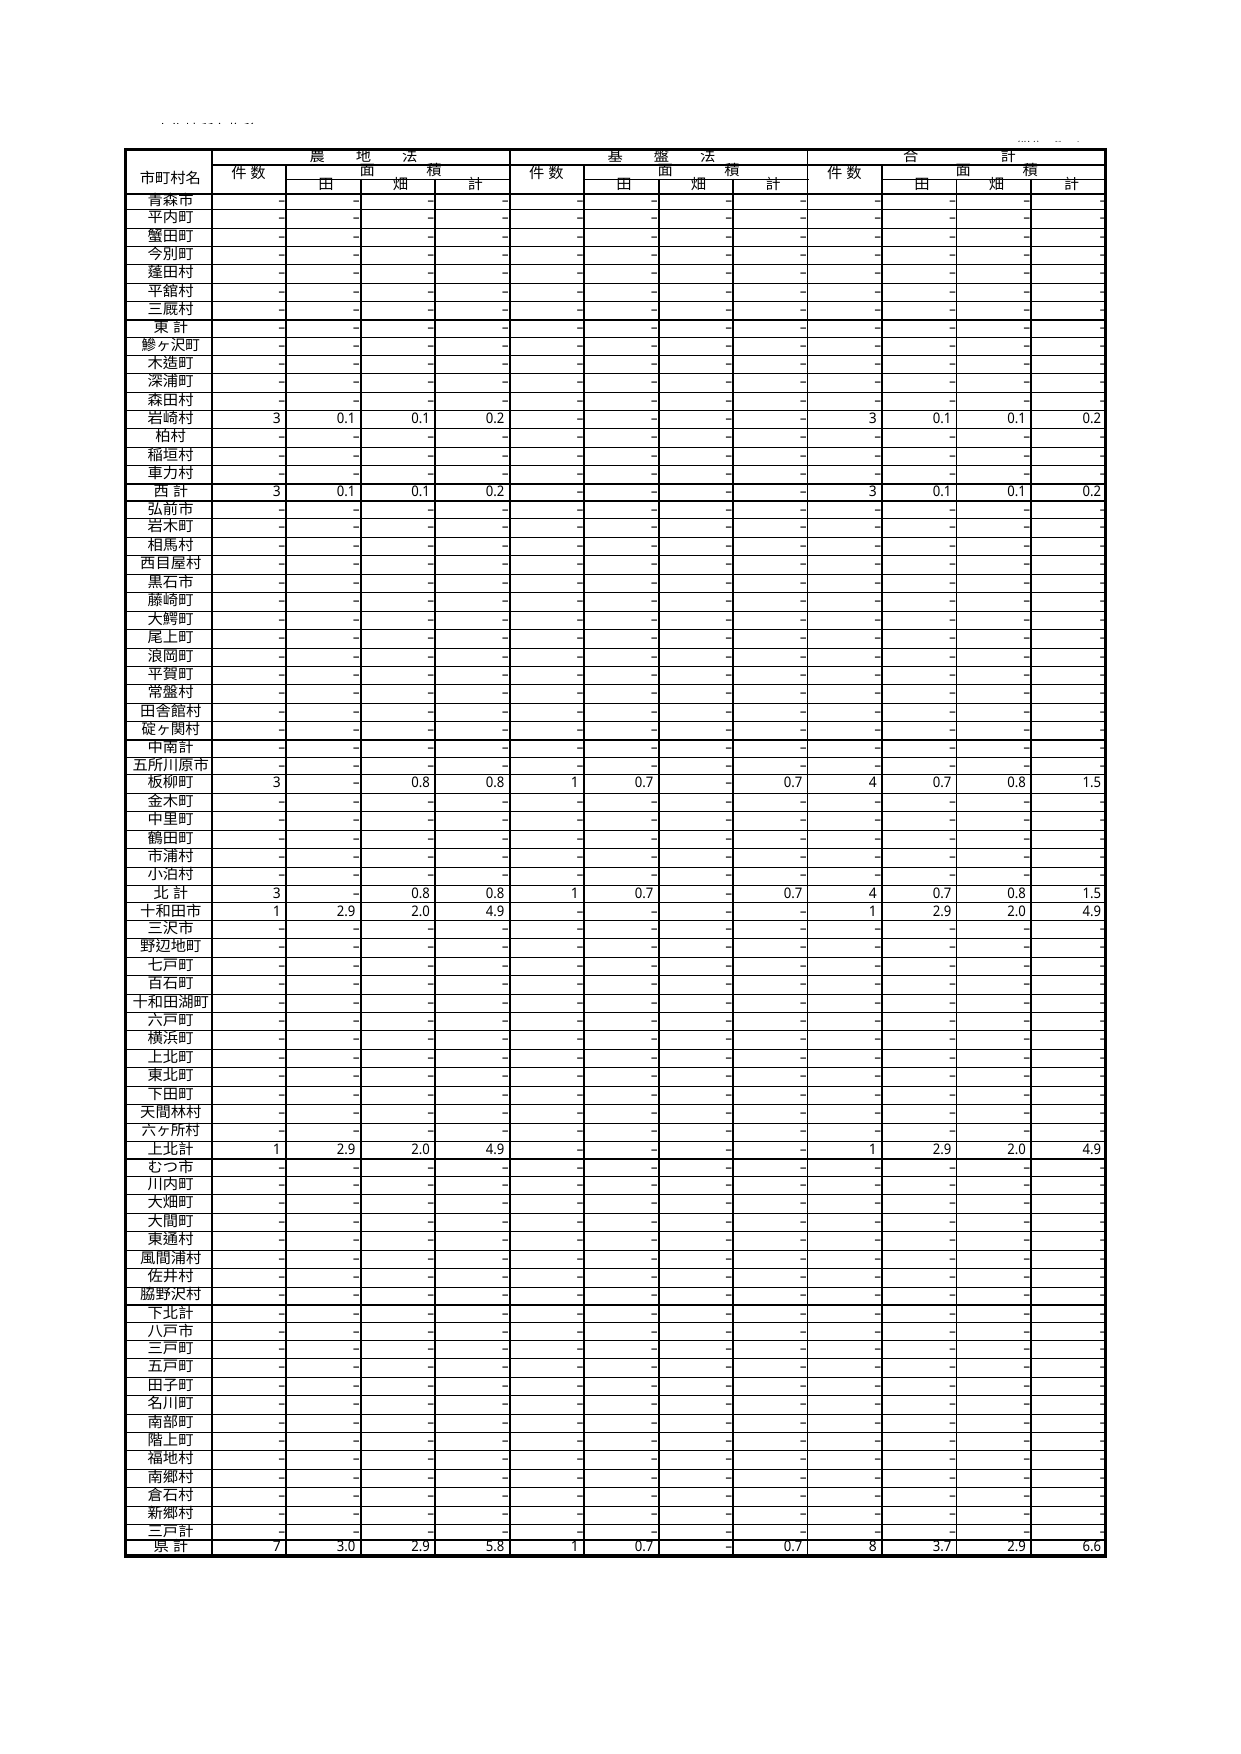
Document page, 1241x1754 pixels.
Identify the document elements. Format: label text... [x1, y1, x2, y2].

table_cell - [436, 195, 509, 209]
table_cell 鰺ヶ沢町 [127, 338, 211, 354]
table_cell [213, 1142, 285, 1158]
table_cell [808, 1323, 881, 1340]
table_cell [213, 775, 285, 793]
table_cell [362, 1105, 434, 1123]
table_cell - [660, 229, 732, 246]
table_cell - [362, 649, 434, 666]
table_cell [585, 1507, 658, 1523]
table_cell - [511, 630, 583, 647]
table_cell - [660, 356, 732, 373]
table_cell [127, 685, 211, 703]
table_cell - [808, 448, 881, 465]
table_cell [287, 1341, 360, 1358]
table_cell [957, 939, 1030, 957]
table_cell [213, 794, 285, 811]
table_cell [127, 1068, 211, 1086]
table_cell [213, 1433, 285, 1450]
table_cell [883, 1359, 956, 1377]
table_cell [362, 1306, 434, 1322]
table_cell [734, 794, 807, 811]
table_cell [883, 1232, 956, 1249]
table_cell - [436, 338, 509, 354]
table_cell - [585, 429, 658, 447]
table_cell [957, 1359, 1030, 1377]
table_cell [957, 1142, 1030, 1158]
table_cell - [213, 247, 285, 264]
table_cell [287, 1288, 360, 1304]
table_cell 田 [287, 180, 360, 193]
table_cell - [213, 374, 285, 391]
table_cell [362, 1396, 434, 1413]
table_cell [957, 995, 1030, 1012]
table_cell - [511, 229, 583, 246]
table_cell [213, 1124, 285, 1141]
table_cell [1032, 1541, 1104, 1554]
table_cell - [734, 338, 807, 354]
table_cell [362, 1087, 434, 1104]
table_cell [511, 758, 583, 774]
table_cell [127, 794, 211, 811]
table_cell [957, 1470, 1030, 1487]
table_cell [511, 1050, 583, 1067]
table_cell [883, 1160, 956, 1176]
table_cell - [957, 630, 1030, 647]
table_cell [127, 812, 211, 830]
table_cell - [808, 210, 881, 227]
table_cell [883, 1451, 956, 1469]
table_cell 件 数 [511, 166, 583, 193]
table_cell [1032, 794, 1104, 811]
table_cell - [883, 575, 956, 592]
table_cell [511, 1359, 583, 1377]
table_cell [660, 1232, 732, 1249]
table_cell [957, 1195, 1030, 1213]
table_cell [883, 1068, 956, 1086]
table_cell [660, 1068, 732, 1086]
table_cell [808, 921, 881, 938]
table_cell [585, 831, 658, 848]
table_cell - [213, 630, 285, 647]
table_cell - [734, 519, 807, 537]
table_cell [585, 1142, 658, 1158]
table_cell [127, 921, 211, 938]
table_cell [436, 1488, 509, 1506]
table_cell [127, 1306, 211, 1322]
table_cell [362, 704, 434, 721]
table_cell - [660, 612, 732, 629]
table_cell - [808, 356, 881, 373]
table_cell - [436, 229, 509, 246]
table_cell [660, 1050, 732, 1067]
table_cell - [883, 649, 956, 666]
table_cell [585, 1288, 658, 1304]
table_cell - [957, 338, 1030, 354]
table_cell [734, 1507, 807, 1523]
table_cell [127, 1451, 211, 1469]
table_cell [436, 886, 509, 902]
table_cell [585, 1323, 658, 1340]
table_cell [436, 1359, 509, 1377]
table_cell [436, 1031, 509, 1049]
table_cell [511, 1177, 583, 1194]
table_cell - [436, 374, 509, 391]
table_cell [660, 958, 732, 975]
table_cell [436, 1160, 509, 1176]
table_cell - [511, 265, 583, 283]
table_cell - [213, 229, 285, 246]
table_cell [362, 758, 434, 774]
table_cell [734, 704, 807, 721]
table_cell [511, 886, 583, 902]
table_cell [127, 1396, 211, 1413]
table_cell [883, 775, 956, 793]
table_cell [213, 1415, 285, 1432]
table_cell - [1032, 612, 1104, 629]
table_cell - [883, 612, 956, 629]
table_cell - [585, 210, 658, 227]
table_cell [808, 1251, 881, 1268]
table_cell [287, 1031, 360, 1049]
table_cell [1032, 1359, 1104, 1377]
table_cell - [808, 429, 881, 447]
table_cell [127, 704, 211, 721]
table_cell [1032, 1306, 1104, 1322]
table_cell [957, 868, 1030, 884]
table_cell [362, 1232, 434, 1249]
table_cell - [734, 210, 807, 227]
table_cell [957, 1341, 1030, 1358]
table_cell - [808, 374, 881, 391]
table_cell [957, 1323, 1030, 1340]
table_cell - [585, 502, 658, 518]
table_cell - [287, 667, 360, 684]
table_cell - [436, 593, 509, 611]
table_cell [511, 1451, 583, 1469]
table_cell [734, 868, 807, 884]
table_cell - [734, 448, 807, 465]
table_cell - [883, 284, 956, 301]
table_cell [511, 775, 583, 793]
table_cell 森田村 [127, 393, 211, 410]
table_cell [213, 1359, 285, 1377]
table_cell - [287, 502, 360, 518]
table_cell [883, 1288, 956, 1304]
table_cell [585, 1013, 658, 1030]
table_cell - [436, 502, 509, 518]
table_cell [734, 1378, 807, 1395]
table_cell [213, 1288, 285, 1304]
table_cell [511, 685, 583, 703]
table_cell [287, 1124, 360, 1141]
table_cell - [660, 265, 732, 283]
table_cell - [436, 649, 509, 666]
table_cell - [1032, 356, 1104, 373]
table_cell - [957, 502, 1030, 518]
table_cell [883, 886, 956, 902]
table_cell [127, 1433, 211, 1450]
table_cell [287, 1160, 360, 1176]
table_cell - [808, 284, 881, 301]
table_cell - [660, 284, 732, 301]
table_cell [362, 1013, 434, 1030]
table_cell - [213, 265, 285, 283]
table_cell 西 計 [127, 485, 211, 500]
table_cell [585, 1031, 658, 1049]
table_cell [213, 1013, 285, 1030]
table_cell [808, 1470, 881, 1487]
table_cell - [362, 229, 434, 246]
table_cell - [1032, 519, 1104, 537]
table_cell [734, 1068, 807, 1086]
table_cell - [883, 429, 956, 447]
table_cell - [660, 302, 732, 319]
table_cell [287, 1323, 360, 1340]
table_cell - [213, 612, 285, 629]
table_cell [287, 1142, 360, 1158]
table_cell 青森市 [127, 195, 211, 209]
table_cell 0.1 [362, 411, 434, 428]
table_cell - [436, 519, 509, 537]
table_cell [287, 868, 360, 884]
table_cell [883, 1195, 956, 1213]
table_cell 田 [585, 180, 658, 193]
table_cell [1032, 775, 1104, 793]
table_cell - [734, 321, 807, 337]
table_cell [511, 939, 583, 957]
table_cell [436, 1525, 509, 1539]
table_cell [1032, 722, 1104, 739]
table_cell - [511, 448, 583, 465]
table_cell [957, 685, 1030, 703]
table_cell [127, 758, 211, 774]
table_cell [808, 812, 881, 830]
table_cell - [734, 411, 807, 428]
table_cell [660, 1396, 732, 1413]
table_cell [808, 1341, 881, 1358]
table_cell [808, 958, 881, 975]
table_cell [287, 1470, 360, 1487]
table_cell - [213, 466, 285, 483]
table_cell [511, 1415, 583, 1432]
table_cell - [808, 393, 881, 410]
table_cell - [511, 485, 583, 500]
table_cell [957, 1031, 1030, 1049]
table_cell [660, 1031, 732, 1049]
table_cell 浪岡町 [127, 649, 211, 666]
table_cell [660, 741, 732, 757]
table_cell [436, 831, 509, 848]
table_cell - [883, 210, 956, 227]
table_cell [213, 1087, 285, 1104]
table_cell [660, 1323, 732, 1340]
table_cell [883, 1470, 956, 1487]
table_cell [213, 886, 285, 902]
table_cell - [362, 519, 434, 537]
table_cell - [436, 667, 509, 684]
table_cell 相馬村 [127, 538, 211, 555]
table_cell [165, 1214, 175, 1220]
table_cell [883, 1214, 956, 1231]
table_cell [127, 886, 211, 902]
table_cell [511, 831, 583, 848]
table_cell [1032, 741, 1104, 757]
table_cell - [1032, 265, 1104, 283]
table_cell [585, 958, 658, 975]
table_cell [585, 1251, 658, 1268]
table_cell - [287, 556, 360, 574]
table_cell - [287, 229, 360, 246]
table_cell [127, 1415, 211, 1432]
table_cell - [436, 448, 509, 465]
table_cell - [213, 338, 285, 354]
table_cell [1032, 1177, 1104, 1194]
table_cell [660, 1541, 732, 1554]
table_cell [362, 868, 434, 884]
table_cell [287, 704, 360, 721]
table_cell - [734, 556, 807, 574]
table_cell - [808, 338, 881, 354]
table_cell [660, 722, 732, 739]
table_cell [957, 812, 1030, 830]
table_cell - [436, 466, 509, 483]
table_cell - [883, 338, 956, 354]
table_cell - [734, 429, 807, 447]
table_cell - [808, 502, 881, 518]
table_cell 岩木町 [127, 519, 211, 537]
table_cell - [1032, 247, 1104, 264]
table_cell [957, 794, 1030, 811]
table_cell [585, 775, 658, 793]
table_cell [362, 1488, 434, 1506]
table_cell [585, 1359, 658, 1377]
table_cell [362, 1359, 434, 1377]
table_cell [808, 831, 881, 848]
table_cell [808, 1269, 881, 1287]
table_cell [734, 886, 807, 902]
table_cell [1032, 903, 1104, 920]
table_cell - [585, 575, 658, 592]
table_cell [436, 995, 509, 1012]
table_cell - [213, 429, 285, 447]
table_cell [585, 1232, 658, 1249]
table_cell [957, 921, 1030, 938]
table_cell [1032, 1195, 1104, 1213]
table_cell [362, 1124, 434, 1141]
table_cell - [511, 210, 583, 227]
table_cell - [585, 338, 658, 354]
table_cell - [362, 429, 434, 447]
table_cell - [436, 284, 509, 301]
table_cell - [287, 356, 360, 373]
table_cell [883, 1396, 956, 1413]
table_cell - [883, 593, 956, 611]
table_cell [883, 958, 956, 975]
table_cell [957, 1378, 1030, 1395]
table_cell - [734, 485, 807, 500]
table_cell - [287, 302, 360, 319]
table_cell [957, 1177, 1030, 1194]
table_cell 蓬田村 [127, 265, 211, 283]
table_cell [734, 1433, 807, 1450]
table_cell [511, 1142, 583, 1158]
table_cell - [213, 393, 285, 410]
table_cell - [808, 302, 881, 319]
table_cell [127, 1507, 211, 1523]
table_cell - [957, 556, 1030, 574]
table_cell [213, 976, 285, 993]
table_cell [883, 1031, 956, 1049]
table_cell - [808, 649, 881, 666]
table_cell - [436, 247, 509, 264]
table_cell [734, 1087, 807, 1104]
table_cell 計 [436, 180, 509, 193]
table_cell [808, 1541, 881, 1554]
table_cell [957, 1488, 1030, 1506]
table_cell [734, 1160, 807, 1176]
table_cell - [585, 485, 658, 500]
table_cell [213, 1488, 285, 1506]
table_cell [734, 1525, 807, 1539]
table_cell - [362, 321, 434, 337]
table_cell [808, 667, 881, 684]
table_cell - [1032, 338, 1104, 354]
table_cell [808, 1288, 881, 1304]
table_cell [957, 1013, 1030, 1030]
table_cell - [362, 448, 434, 465]
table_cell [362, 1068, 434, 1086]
table_cell - [883, 247, 956, 264]
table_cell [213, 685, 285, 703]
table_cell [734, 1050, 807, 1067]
table_cell - [734, 575, 807, 592]
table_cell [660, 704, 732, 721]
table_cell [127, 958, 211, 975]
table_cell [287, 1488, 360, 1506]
table_cell - [957, 321, 1030, 337]
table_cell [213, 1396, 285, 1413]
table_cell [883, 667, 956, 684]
table_cell - [660, 338, 732, 354]
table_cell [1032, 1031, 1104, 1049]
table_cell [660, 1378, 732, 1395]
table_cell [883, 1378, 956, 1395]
table_cell - [660, 374, 732, 391]
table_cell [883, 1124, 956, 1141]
table_cell - [362, 210, 434, 227]
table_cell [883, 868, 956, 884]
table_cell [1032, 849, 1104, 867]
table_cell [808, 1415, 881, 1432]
table_cell - [957, 302, 1030, 319]
table_cell - [287, 612, 360, 629]
table_cell - [734, 649, 807, 666]
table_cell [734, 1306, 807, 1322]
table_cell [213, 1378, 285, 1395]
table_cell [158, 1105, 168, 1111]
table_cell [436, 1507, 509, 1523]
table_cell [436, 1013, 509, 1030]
table_cell - [883, 393, 956, 410]
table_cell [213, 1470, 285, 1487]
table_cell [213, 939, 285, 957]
table_cell - [213, 502, 285, 518]
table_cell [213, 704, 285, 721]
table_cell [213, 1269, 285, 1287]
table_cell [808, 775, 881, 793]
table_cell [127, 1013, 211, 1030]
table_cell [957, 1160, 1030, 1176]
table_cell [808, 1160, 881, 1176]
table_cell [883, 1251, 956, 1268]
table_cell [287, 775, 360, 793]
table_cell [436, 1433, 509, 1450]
table_cell - [362, 466, 434, 483]
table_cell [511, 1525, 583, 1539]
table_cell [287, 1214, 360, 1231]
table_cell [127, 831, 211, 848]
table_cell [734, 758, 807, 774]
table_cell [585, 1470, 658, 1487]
table_cell - [883, 356, 956, 373]
table_cell - [213, 302, 285, 319]
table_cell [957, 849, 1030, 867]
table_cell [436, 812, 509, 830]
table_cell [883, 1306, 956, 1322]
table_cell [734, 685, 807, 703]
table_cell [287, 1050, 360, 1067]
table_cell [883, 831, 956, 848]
table_cell - [436, 630, 509, 647]
table_cell - [213, 667, 285, 684]
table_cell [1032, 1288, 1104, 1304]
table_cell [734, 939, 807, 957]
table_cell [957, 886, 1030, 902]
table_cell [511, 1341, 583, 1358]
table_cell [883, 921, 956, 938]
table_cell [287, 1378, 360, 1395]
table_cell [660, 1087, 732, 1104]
table_cell - [213, 195, 285, 209]
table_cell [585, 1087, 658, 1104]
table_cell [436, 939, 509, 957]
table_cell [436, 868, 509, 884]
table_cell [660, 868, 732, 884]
table_cell - [585, 667, 658, 684]
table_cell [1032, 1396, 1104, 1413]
table_cell 黒石市 [127, 575, 211, 592]
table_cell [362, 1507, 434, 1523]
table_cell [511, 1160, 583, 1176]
table_cell - [585, 556, 658, 574]
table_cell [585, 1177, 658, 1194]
table_cell - [511, 667, 583, 684]
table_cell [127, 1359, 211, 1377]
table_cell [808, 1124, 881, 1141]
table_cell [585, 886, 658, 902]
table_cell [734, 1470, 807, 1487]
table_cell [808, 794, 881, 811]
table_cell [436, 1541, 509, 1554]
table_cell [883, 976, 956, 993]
table_cell 0.1 [362, 485, 434, 500]
table_cell - [436, 429, 509, 447]
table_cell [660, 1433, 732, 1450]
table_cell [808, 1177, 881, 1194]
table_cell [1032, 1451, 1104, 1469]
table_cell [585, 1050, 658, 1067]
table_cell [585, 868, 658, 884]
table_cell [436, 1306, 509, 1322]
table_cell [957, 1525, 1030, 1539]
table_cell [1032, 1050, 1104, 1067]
table_cell - [1032, 210, 1104, 227]
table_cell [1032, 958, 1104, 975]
table_cell - [957, 247, 1030, 264]
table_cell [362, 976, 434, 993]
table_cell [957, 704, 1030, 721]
table_cell - [734, 195, 807, 209]
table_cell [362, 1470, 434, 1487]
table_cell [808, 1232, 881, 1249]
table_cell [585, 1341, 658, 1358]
table_cell - [808, 556, 881, 574]
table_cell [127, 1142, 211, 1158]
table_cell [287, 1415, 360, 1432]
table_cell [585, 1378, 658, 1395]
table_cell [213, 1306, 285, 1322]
table_cell - [585, 593, 658, 611]
table_cell 平賀町 [127, 667, 211, 684]
table_cell - [511, 556, 583, 574]
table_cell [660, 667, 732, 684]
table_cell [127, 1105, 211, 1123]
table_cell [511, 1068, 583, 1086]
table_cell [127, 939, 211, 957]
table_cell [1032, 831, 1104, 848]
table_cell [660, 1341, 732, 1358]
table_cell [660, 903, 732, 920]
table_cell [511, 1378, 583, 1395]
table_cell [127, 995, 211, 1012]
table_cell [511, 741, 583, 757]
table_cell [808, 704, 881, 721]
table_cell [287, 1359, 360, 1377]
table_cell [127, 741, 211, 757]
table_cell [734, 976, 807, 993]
table_cell - [213, 519, 285, 537]
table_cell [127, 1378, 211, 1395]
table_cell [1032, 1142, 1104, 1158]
table_cell - [585, 612, 658, 629]
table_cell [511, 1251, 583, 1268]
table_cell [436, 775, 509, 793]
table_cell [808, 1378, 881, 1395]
table_cell - [213, 649, 285, 666]
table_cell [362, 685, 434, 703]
table_cell - [660, 411, 732, 428]
table_cell - [734, 374, 807, 391]
table_cell - [734, 356, 807, 373]
table_cell - [287, 374, 360, 391]
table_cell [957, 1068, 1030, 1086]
table_cell - [511, 502, 583, 518]
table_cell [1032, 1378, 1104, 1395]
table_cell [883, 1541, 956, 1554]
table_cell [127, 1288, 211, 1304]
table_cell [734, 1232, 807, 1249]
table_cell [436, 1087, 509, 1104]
table_cell - [883, 502, 956, 518]
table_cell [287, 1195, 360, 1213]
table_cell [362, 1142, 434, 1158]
table_cell - [660, 649, 732, 666]
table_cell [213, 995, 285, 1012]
table_cell - [808, 466, 881, 483]
table_cell - [213, 210, 285, 227]
table_cell 西目屋村 [127, 556, 211, 574]
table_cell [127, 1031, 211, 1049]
table_cell - [660, 485, 732, 500]
table_cell - [362, 247, 434, 264]
table_cell 3 [213, 485, 285, 500]
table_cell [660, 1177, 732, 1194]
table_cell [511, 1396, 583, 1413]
table_cell - [362, 667, 434, 684]
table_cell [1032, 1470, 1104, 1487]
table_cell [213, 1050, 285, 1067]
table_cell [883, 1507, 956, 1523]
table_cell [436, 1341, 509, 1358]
table_cell - [957, 429, 1030, 447]
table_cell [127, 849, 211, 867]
table_cell - [734, 247, 807, 264]
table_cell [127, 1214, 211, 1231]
table_cell - [585, 356, 658, 373]
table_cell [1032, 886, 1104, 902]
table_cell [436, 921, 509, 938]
table_cell - [883, 229, 956, 246]
table_cell - [883, 374, 956, 391]
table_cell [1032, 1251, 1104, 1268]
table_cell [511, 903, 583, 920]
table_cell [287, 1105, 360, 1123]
table_header 市町村名 [127, 151, 211, 193]
table_cell - [213, 575, 285, 592]
table_cell - [287, 284, 360, 301]
table_cell 畑 [660, 180, 732, 193]
table_cell - [287, 195, 360, 209]
table_cell - [362, 302, 434, 319]
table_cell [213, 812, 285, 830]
table_cell - [436, 612, 509, 629]
table_cell - [808, 575, 881, 592]
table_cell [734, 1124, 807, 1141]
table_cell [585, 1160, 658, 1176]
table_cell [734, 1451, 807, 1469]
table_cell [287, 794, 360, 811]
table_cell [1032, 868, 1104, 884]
table_cell - [436, 302, 509, 319]
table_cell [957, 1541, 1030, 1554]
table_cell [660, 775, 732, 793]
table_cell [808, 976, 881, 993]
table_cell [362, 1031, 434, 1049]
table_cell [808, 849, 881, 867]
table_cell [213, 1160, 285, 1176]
table_cell - [808, 265, 881, 283]
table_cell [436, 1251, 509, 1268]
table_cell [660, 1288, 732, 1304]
table_cell - [511, 284, 583, 301]
table_cell - [213, 356, 285, 373]
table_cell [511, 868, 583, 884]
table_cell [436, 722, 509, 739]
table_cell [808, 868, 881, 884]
table_cell 0.2 [436, 411, 509, 428]
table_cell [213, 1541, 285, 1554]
table_cell - [660, 630, 732, 647]
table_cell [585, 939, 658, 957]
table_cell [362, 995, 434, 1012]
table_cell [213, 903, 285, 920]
table_cell - [734, 284, 807, 301]
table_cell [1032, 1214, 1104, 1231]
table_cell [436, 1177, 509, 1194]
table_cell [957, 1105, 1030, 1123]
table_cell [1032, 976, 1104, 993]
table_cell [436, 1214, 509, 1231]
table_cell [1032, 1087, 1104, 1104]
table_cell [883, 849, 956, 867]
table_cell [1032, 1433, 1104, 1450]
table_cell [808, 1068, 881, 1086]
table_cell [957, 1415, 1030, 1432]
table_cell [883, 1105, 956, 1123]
table_cell - [1032, 229, 1104, 246]
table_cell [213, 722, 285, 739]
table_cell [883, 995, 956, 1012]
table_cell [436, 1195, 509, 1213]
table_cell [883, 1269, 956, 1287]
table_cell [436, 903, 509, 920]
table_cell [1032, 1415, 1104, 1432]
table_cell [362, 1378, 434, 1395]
table_cell 畑 [362, 180, 434, 193]
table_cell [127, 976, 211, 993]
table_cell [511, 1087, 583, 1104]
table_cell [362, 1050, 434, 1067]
table_cell - [362, 502, 434, 518]
table_cell - [362, 265, 434, 283]
table_cell - [660, 429, 732, 447]
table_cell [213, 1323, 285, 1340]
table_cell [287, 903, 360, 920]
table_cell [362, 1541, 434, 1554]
table_cell - [808, 247, 881, 264]
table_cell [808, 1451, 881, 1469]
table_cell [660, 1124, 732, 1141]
table_cell - [287, 247, 360, 264]
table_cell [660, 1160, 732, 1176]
table_cell - [362, 338, 434, 354]
table_cell - [660, 466, 732, 483]
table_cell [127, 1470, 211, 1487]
table_cell - [436, 556, 509, 574]
table_cell 木造町 [127, 356, 211, 373]
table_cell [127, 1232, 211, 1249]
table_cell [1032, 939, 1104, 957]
table_cell - [660, 556, 732, 574]
table_cell 三厩村 [127, 302, 211, 319]
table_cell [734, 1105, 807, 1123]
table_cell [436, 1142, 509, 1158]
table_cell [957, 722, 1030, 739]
table_cell - [883, 466, 956, 483]
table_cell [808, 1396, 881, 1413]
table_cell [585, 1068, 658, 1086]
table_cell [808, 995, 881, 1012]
table_cell 計 [734, 180, 807, 193]
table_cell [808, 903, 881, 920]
table_cell - [883, 630, 956, 647]
table_cell - [957, 374, 1030, 391]
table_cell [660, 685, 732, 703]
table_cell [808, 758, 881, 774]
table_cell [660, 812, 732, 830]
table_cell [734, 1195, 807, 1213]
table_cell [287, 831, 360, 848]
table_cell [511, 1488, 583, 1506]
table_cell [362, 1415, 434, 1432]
table_cell - [660, 593, 732, 611]
table_cell - [1032, 538, 1104, 555]
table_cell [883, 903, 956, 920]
table_cell - [660, 502, 732, 518]
table_cell - [511, 429, 583, 447]
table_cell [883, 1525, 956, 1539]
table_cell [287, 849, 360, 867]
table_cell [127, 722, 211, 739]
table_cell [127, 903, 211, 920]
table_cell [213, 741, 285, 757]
table_cell - [287, 575, 360, 592]
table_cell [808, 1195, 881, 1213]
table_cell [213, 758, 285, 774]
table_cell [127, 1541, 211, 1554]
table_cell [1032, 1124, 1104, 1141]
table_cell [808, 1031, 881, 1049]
table_cell 0.1 [957, 485, 1030, 500]
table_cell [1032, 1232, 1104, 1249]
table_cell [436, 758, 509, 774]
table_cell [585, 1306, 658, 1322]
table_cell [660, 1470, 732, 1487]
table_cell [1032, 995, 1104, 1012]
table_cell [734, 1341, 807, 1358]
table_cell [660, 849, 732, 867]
table_cell - [1032, 321, 1104, 337]
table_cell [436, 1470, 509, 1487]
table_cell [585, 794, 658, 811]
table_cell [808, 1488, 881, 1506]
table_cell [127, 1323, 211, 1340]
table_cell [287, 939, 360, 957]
table_cell - [957, 284, 1030, 301]
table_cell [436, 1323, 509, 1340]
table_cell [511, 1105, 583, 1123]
table_cell - [287, 593, 360, 611]
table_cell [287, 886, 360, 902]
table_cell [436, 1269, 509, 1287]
table_cell - [511, 612, 583, 629]
table_cell - [1032, 448, 1104, 465]
table_header 合 計 [808, 151, 1104, 164]
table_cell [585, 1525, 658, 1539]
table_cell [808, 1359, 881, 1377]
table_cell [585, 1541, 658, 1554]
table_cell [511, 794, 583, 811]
table_cell - [287, 265, 360, 283]
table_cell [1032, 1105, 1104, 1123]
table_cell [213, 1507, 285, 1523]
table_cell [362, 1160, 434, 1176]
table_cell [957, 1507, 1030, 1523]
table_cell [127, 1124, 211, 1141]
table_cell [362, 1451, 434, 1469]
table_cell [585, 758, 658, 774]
table_cell - [511, 393, 583, 410]
table_cell 件 数 [808, 166, 881, 193]
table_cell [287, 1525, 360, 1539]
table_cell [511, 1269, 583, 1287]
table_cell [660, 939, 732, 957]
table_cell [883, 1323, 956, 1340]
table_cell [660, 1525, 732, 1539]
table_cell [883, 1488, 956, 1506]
table_cell - [957, 356, 1030, 373]
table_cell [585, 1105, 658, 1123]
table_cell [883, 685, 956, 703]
table_cell - [734, 466, 807, 483]
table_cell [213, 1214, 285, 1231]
table_cell - [660, 575, 732, 592]
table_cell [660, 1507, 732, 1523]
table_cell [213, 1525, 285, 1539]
table_cell - [883, 265, 956, 283]
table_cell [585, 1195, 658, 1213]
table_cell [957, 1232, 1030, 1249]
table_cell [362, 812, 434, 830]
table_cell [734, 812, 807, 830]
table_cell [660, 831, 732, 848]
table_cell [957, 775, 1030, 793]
table_cell - [1032, 374, 1104, 391]
table_cell 蟹田町 [127, 229, 211, 246]
table_cell - [734, 302, 807, 319]
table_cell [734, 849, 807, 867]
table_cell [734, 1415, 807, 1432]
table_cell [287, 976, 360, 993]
table_cell - [213, 448, 285, 465]
table_cell - [511, 302, 583, 319]
table_cell - [511, 466, 583, 483]
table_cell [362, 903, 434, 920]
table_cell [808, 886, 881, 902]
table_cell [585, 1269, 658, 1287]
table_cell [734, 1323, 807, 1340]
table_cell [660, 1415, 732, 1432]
table_cell - [287, 393, 360, 410]
table_cell 0.2 [1032, 411, 1104, 428]
table_cell - [511, 321, 583, 337]
table_cell - [436, 356, 509, 373]
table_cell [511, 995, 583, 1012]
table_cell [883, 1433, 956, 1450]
table_cell 今別町 [127, 247, 211, 264]
table_cell - [660, 519, 732, 537]
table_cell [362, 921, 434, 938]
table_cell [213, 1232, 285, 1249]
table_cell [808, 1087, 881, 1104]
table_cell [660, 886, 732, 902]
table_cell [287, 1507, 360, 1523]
table_cell - [957, 466, 1030, 483]
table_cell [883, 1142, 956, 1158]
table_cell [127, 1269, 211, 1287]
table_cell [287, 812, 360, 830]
table_cell - [957, 229, 1030, 246]
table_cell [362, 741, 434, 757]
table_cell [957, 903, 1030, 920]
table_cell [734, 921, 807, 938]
table_cell - [511, 519, 583, 537]
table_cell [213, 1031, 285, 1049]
table_cell - [808, 229, 881, 246]
table_cell - [660, 210, 732, 227]
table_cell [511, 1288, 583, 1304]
table_cell 3 [808, 411, 881, 428]
table_cell - [734, 502, 807, 518]
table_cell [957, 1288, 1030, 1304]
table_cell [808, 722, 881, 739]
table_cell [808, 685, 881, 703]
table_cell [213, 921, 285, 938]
table_cell - [660, 247, 732, 264]
table_cell - [1032, 556, 1104, 574]
table_cell - [808, 612, 881, 629]
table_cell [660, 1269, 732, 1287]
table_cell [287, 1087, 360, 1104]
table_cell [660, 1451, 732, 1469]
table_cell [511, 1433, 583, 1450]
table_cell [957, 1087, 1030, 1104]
table_cell - [362, 284, 434, 301]
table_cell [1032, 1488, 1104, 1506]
table_cell - [957, 538, 1030, 555]
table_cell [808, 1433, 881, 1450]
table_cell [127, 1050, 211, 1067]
table_cell 平舘村 [127, 284, 211, 301]
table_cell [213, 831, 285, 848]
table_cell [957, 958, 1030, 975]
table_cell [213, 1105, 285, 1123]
table_cell - [436, 321, 509, 337]
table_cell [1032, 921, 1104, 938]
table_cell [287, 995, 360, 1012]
table_cell - [883, 321, 956, 337]
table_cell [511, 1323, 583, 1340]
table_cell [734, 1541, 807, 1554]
table_cell - [362, 393, 434, 410]
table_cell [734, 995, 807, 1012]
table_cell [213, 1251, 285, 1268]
table_cell - [957, 265, 1030, 283]
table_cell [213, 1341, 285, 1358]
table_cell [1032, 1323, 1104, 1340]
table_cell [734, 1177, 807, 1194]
table_cell - [585, 302, 658, 319]
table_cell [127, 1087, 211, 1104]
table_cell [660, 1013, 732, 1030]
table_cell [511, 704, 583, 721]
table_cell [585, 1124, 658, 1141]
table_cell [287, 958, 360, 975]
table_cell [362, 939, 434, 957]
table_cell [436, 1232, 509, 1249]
table_cell - [734, 612, 807, 629]
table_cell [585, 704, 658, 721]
table_cell - [511, 649, 583, 666]
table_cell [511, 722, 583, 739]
table_cell - [660, 321, 732, 337]
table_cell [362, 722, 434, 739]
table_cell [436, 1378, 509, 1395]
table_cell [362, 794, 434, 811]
table_cell - [1032, 649, 1104, 666]
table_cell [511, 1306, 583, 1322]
table_cell - [436, 393, 509, 410]
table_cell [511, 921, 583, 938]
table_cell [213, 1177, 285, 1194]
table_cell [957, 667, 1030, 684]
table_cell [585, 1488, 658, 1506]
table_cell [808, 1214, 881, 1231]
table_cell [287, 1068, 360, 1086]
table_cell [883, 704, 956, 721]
table_cell - [734, 593, 807, 611]
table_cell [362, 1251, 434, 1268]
table_cell - [734, 229, 807, 246]
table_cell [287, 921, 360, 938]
table_cell - [957, 575, 1030, 592]
table_cell - [287, 538, 360, 555]
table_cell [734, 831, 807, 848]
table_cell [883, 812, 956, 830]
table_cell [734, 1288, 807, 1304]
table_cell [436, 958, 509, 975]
table_cell - [808, 593, 881, 611]
table_cell - [585, 519, 658, 537]
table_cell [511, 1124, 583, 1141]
table_cell - [808, 630, 881, 647]
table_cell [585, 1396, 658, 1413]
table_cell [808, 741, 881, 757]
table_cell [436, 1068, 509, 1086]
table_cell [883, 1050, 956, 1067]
table_cell 0.1 [287, 411, 360, 428]
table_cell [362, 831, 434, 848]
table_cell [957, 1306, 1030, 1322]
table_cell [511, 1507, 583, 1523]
table_cell - [511, 593, 583, 611]
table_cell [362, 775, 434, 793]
table_cell - [957, 195, 1030, 209]
table_cell - [585, 466, 658, 483]
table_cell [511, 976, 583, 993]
table_cell - [808, 519, 881, 537]
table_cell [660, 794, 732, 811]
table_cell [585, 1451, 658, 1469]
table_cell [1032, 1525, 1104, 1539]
table_cell - [362, 593, 434, 611]
table_cell - [585, 321, 658, 337]
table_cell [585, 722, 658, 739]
table_cell - [287, 321, 360, 337]
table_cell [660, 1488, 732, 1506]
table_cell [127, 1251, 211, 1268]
table_cell - [734, 265, 807, 283]
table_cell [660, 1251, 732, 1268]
table_cell - [287, 630, 360, 647]
table_cell - [808, 538, 881, 555]
table_cell - [1032, 630, 1104, 647]
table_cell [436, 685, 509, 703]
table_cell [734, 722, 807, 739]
table_cell - [213, 321, 285, 337]
table_header 基 盤 法 [511, 151, 807, 164]
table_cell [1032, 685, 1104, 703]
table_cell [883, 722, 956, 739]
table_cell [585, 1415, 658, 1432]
table_cell - [213, 593, 285, 611]
table_cell - [362, 538, 434, 555]
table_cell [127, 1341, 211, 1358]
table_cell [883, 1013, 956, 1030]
table_cell 深浦町 [127, 374, 211, 391]
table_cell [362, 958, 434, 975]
table_cell - [511, 374, 583, 391]
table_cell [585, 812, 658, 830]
table_cell 平内町 [127, 210, 211, 227]
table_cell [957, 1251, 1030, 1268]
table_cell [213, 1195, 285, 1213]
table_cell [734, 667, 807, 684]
table_cell 0.1 [957, 411, 1030, 428]
table_cell - [585, 448, 658, 465]
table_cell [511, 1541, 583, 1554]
table_cell 車力村 [127, 466, 211, 483]
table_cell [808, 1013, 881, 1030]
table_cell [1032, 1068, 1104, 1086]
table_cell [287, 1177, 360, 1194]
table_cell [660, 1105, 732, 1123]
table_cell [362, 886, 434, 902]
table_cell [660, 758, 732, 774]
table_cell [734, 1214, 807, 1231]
table_cell - [660, 393, 732, 410]
table_cell 柏村 [127, 429, 211, 447]
table_cell 田 [883, 180, 956, 193]
table_cell - [660, 448, 732, 465]
table_header 農 地 法 [213, 151, 509, 164]
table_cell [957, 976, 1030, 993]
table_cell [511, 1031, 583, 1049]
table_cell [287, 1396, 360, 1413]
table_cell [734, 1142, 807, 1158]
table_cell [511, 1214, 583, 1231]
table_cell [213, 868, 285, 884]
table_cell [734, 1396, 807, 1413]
table_cell 件 数 [213, 166, 285, 193]
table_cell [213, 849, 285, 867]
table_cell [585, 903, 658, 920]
table_cell 0.1 [883, 485, 956, 500]
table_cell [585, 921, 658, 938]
table_cell - [362, 612, 434, 629]
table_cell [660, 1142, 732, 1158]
table_cell - [957, 593, 1030, 611]
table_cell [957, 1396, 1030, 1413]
table_cell - [1032, 502, 1104, 518]
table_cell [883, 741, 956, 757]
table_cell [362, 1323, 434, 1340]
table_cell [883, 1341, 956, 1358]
table_cell - [436, 265, 509, 283]
table_cell - [585, 393, 658, 410]
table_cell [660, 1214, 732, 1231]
table_cell 大鰐町 [127, 612, 211, 629]
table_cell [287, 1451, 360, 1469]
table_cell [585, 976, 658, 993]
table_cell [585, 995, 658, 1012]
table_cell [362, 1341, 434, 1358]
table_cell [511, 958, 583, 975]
table_cell - [1032, 593, 1104, 611]
table_cell - [660, 538, 732, 555]
table_cell 岩崎村 [127, 411, 211, 428]
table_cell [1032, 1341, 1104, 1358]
table_cell - [585, 411, 658, 428]
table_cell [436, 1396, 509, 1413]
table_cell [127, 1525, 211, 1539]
table_cell - [362, 356, 434, 373]
table_cell 弘前市 [127, 502, 211, 518]
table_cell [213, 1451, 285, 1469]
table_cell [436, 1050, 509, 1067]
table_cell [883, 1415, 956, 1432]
table_cell - [511, 356, 583, 373]
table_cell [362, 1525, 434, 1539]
table_cell - [1032, 575, 1104, 592]
table_cell - [883, 519, 956, 537]
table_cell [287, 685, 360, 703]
table_cell - [362, 575, 434, 592]
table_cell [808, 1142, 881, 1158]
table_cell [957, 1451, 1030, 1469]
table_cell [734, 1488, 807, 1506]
table_cell - [511, 195, 583, 209]
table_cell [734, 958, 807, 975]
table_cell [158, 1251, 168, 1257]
table_cell - [585, 630, 658, 647]
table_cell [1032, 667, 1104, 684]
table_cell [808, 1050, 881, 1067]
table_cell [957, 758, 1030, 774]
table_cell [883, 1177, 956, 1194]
table_cell 計 [1032, 180, 1104, 193]
table_cell - [957, 393, 1030, 410]
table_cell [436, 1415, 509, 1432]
table_cell - [1032, 429, 1104, 447]
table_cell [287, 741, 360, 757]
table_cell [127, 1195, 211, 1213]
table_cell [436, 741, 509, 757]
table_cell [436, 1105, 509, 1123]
table_cell - [511, 411, 583, 428]
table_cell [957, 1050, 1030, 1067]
table_cell 稲垣村 [127, 448, 211, 465]
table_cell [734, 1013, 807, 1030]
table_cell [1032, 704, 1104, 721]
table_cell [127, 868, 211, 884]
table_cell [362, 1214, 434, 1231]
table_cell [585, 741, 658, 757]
table_cell - [585, 229, 658, 246]
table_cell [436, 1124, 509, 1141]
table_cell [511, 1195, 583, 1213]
table_cell - [287, 519, 360, 537]
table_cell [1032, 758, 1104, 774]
table_cell - [511, 575, 583, 592]
table_cell - [1032, 393, 1104, 410]
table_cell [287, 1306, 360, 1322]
table_cell - [734, 393, 807, 410]
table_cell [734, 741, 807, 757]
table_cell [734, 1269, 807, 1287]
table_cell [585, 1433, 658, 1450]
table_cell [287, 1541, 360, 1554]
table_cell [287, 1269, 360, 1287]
table_cell - [362, 556, 434, 574]
table_cell - [213, 284, 285, 301]
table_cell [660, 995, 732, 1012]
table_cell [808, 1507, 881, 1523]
table_cell 0.2 [1032, 485, 1104, 500]
table_cell - [883, 538, 956, 555]
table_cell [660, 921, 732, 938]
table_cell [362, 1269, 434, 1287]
table_cell - [362, 195, 434, 209]
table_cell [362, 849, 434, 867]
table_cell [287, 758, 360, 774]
table_cell - [585, 195, 658, 209]
table_cell - [957, 210, 1030, 227]
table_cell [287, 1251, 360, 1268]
table_cell 3 [213, 411, 285, 428]
table_cell - [734, 538, 807, 555]
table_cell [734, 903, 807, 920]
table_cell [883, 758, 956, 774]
table_cell - [287, 448, 360, 465]
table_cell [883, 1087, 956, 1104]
table_cell - [213, 538, 285, 555]
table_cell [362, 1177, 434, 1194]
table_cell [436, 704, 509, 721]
table_cell - [734, 630, 807, 647]
table_cell - [883, 302, 956, 319]
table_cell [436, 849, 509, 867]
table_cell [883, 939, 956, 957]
table_cell - [585, 265, 658, 283]
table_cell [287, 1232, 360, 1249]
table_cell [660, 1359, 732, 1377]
table_cell - [660, 195, 732, 209]
table_cell - [213, 556, 285, 574]
table_cell - [362, 630, 434, 647]
table_cell - [287, 429, 360, 447]
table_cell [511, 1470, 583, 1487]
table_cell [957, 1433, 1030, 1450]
table_cell - [511, 538, 583, 555]
table_cell - [808, 195, 881, 209]
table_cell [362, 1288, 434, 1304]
table_cell 藤崎町 [127, 593, 211, 611]
table_cell - [436, 575, 509, 592]
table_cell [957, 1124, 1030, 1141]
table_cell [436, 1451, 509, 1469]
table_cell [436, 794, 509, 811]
table_cell - [287, 649, 360, 666]
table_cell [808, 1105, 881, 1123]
table_cell - [1032, 302, 1104, 319]
table_cell - [1032, 466, 1104, 483]
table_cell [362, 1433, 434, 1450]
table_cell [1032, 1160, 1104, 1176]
table_cell - [287, 466, 360, 483]
table_cell 東 計 [127, 321, 211, 337]
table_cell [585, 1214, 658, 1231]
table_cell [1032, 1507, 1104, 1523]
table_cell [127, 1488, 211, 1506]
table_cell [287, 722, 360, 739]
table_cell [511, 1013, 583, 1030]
table_cell - [287, 338, 360, 354]
table_cell - [585, 284, 658, 301]
table_cell - [1032, 284, 1104, 301]
table_cell - [511, 338, 583, 354]
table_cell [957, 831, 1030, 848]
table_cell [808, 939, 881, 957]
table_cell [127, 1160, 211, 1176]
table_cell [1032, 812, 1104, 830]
table_cell - [287, 210, 360, 227]
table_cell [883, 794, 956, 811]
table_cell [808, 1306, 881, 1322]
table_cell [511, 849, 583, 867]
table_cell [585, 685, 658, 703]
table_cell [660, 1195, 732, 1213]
table_cell 0.1 [883, 411, 956, 428]
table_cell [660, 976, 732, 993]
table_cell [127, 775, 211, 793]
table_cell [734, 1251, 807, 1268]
table_cell - [585, 649, 658, 666]
table_cell - [436, 538, 509, 555]
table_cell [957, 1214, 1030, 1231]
table_cell - [585, 374, 658, 391]
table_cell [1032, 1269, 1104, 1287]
table_cell - [957, 649, 1030, 666]
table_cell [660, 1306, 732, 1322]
table_cell - [1032, 195, 1104, 209]
table_cell - [957, 448, 1030, 465]
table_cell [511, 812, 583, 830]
table_cell - [436, 210, 509, 227]
table_cell - [585, 538, 658, 555]
table_cell - [957, 519, 1030, 537]
table_cell - [957, 612, 1030, 629]
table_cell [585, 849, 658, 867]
table_cell - [883, 448, 956, 465]
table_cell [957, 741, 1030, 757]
table_cell 畑 [957, 180, 1030, 193]
table_cell - [585, 247, 658, 264]
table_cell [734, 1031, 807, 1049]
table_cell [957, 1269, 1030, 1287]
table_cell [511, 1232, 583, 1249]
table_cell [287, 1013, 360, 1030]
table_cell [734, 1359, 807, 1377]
table_cell 3 [808, 485, 881, 500]
table_cell 0.1 [287, 485, 360, 500]
table_cell 尾上町 [127, 630, 211, 647]
table_cell - [883, 556, 956, 574]
table_cell 0.2 [436, 485, 509, 500]
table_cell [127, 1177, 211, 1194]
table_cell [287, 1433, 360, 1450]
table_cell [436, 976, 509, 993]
table_cell - [362, 374, 434, 391]
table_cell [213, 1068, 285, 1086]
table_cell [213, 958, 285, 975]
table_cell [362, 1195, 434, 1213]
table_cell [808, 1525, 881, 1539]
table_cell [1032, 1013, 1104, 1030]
table_cell - [883, 195, 956, 209]
table_cell - [511, 247, 583, 264]
table_cell - [808, 321, 881, 337]
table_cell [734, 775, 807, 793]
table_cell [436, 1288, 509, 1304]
